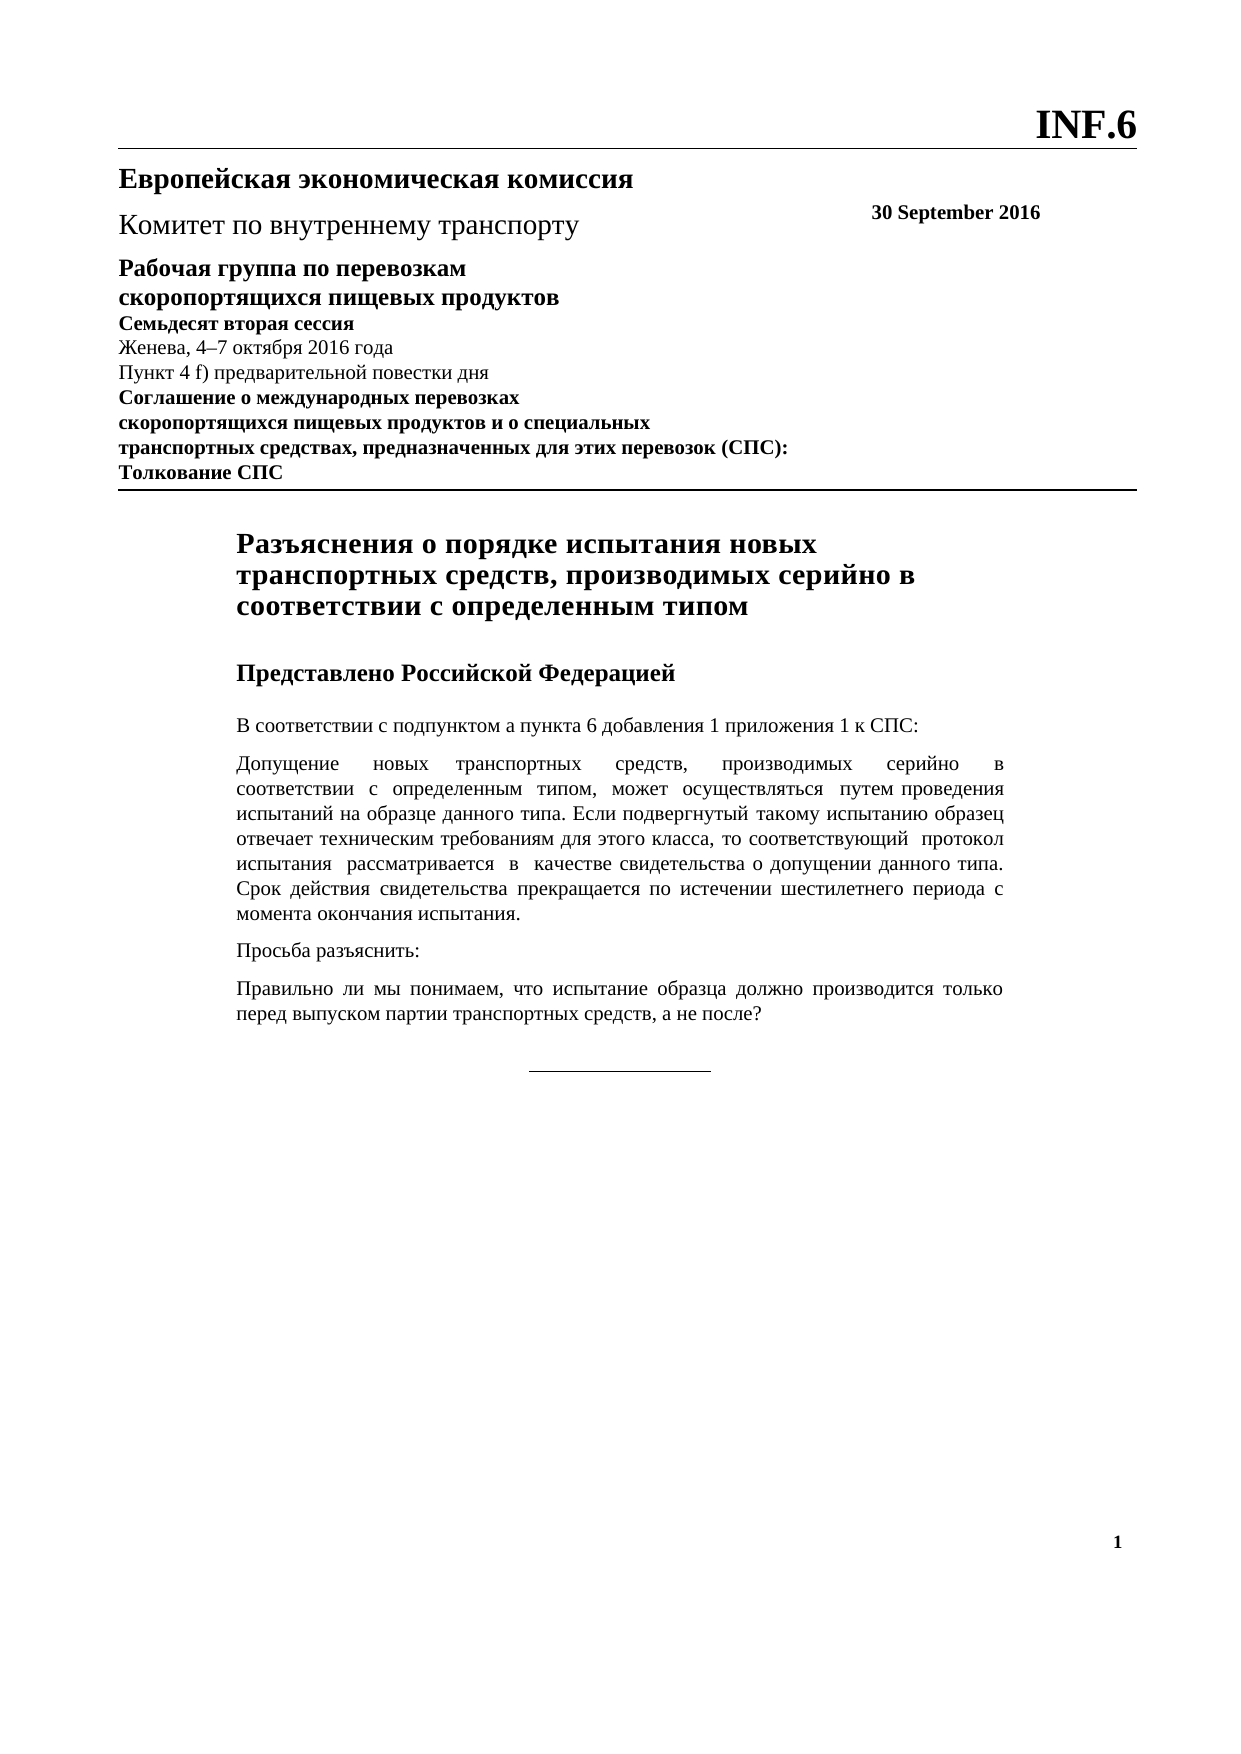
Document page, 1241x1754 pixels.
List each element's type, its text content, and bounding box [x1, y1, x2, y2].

text Правильно ли мы понимаем, что испытание образца должно производится только перед выпуском партии транспортных средств, а не после? [236, 975, 1004, 1025]
text Разъяснения о порядке испытания новых транспортных средств, производимых серийно в соответствии с определенным типом [118, 491, 1004, 622]
table_cell [118, 149, 1137, 488]
table_header INF.6 [118, 59, 1137, 148]
text Допущение новых транспортных средств, производимых серийно в соответствии с определенным типом, может осуществляться путем проведения испытаний на образце данного типа. Если подвергнутый такому испытанию образец отвечает техническим требованиям для этого класса, то соответствующий протокол испытания рассматривается в качестве свидетельства о допущении данного типа. Срок действия свидетельства прекращается по истечении шестилетнего периода с момента окончания испытания. [236, 750, 1004, 925]
text Представлено Российской Федерацией [118, 659, 1004, 687]
text Просьба разъяснить: [236, 937, 1004, 962]
text В соответствии с подпунктом а пункта 6 добавления 1 приложения 1 к СПС: [236, 712, 1004, 737]
